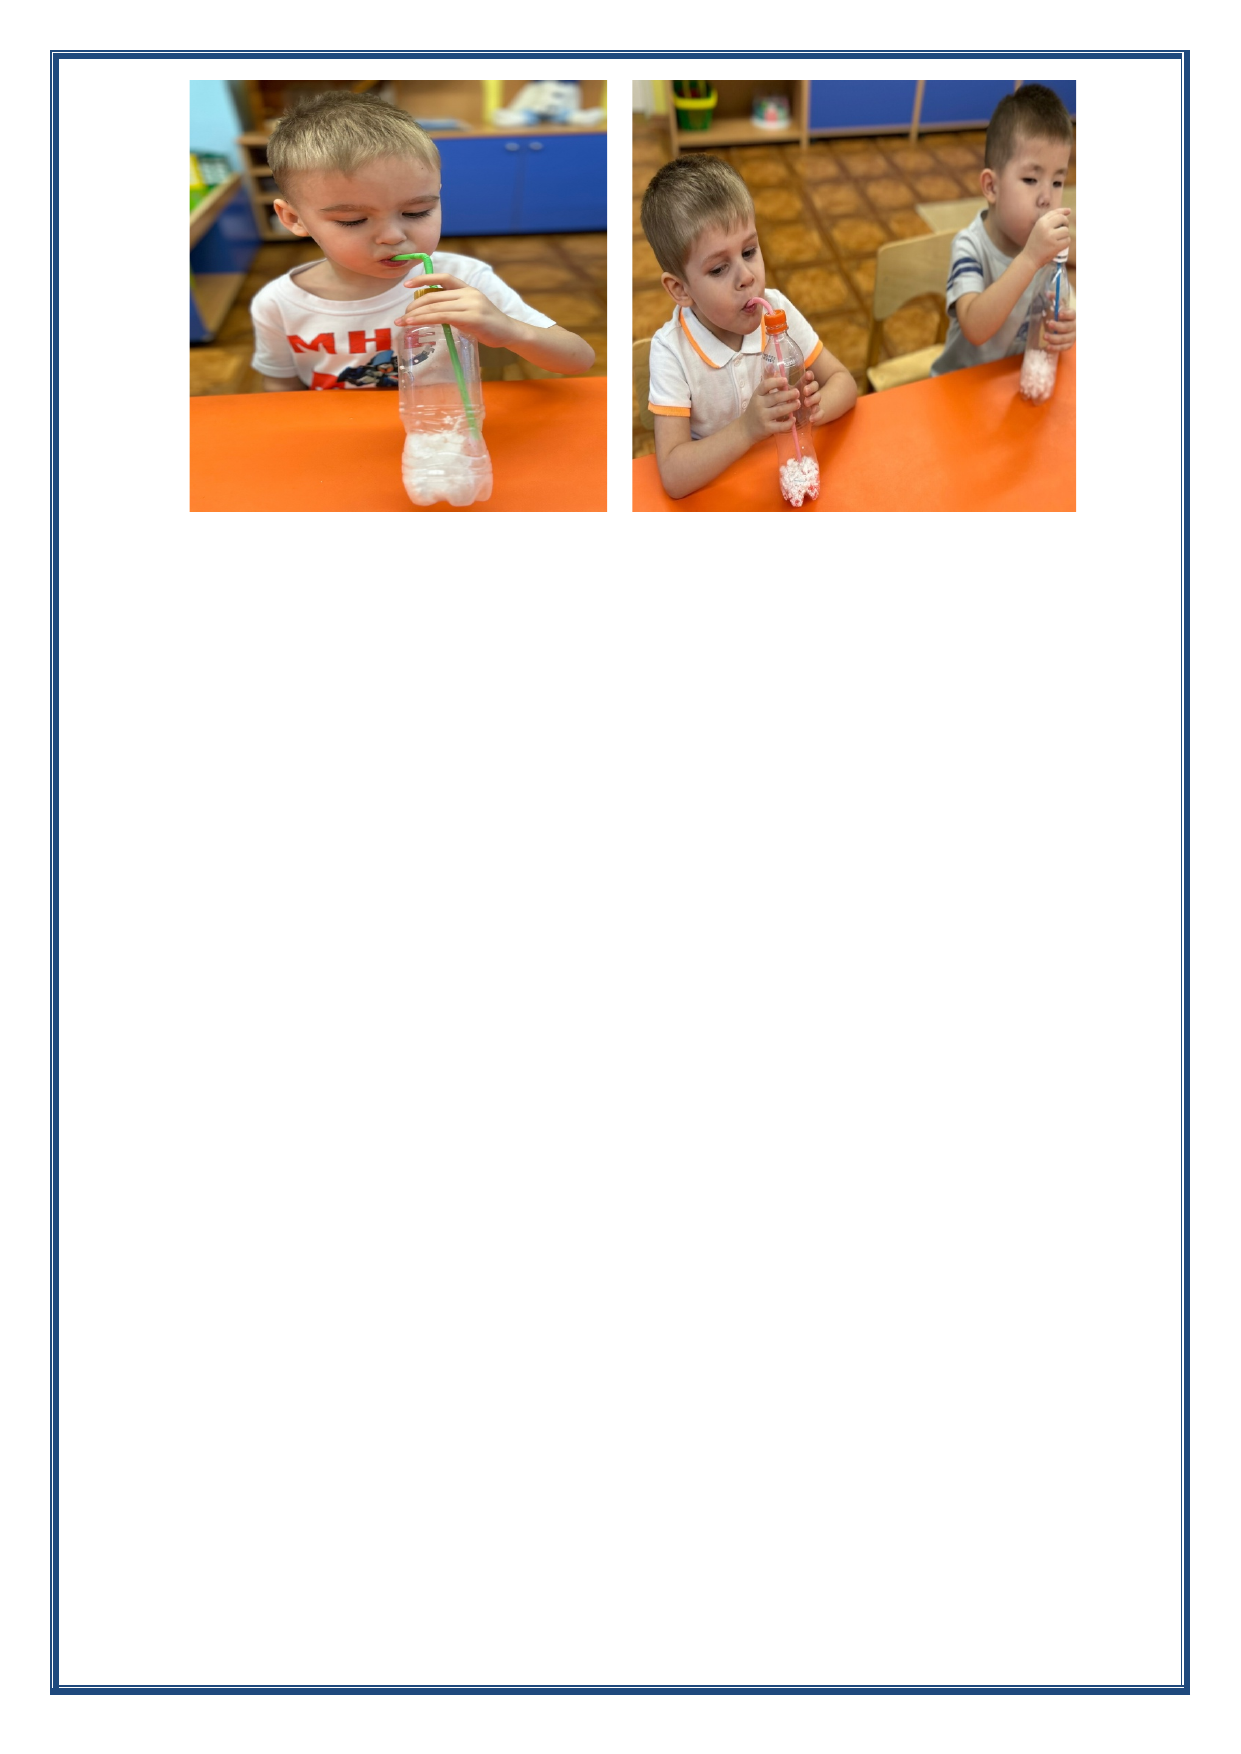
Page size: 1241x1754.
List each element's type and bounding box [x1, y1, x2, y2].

picture [632, 80, 1077, 512]
picture [189, 80, 608, 512]
